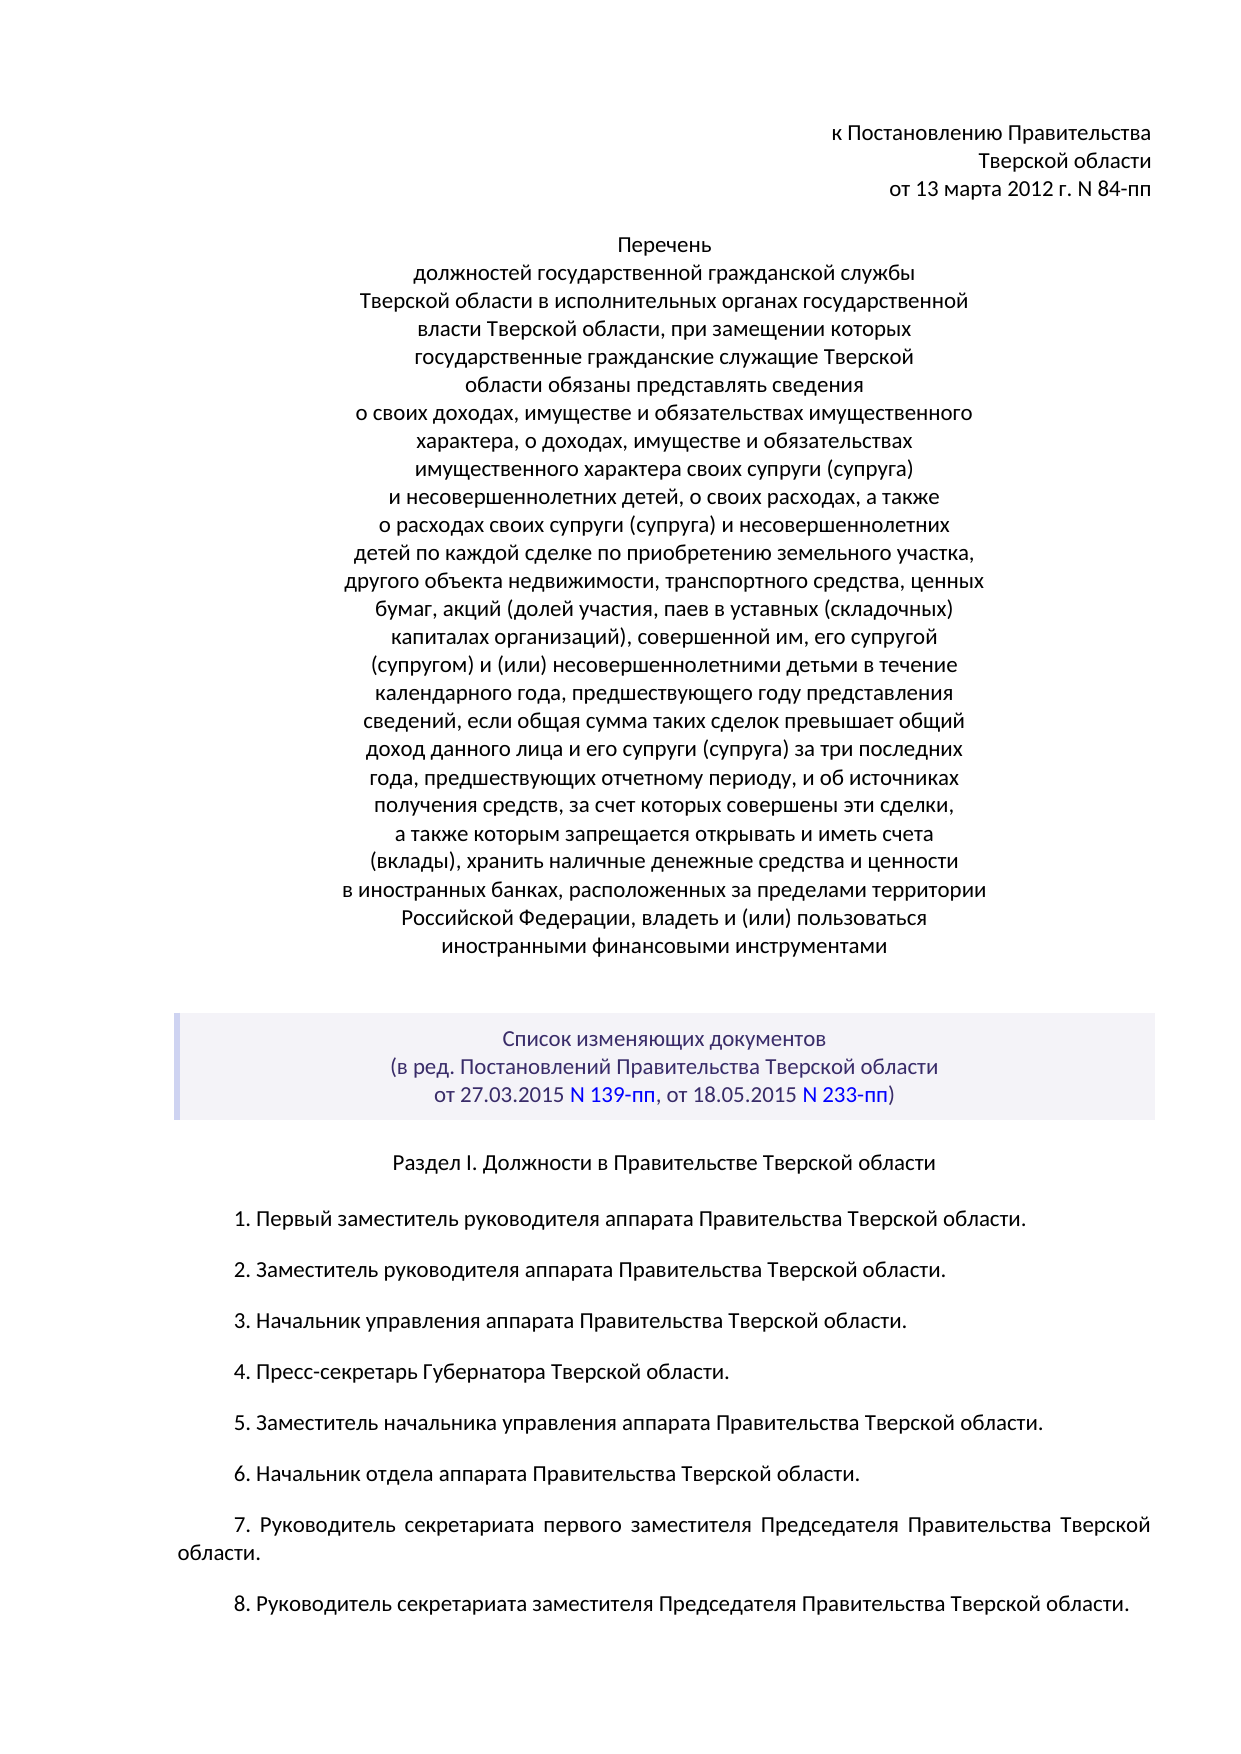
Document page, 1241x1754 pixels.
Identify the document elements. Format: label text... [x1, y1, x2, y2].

text 5. Заместитель начальника управления аппарата Правительства Тверской области. [177, 1408, 1152, 1436]
text а также которым запрещается открывать и иметь счета [177, 819, 1152, 847]
text детей по каждой сделке по приобретению земельного участка, [177, 538, 1152, 566]
text 3. Начальник управления аппарата Правительства Тверской области. [177, 1306, 1152, 1334]
text 6. Начальник отдела аппарата Правительства Тверской области. [177, 1459, 1152, 1487]
text власти Тверской области, при замещении которых [177, 314, 1152, 342]
text (супругом) и (или) несовершеннолетними детьми в течение [177, 651, 1152, 678]
text Тверской области в исполнительных органах государственной [177, 286, 1152, 314]
table_header Список изменяющих документов (в ред. Постановлений Правительства Тверской области от 27.03.2015 N 139-пп, от 18.05.2015 N 233-пп) [180, 1013, 1149, 1120]
text в иностранных банках, расположенных за пределами территории [177, 875, 1152, 903]
text характера, о доходах, имуществе и обязательствах [177, 426, 1152, 454]
text Раздел I. Должности в Правительстве Тверской области [177, 1148, 1152, 1176]
text доход данного лица и его супруги (супруга) за три последних [177, 734, 1152, 763]
text Перечень [177, 230, 1152, 258]
text иностранными финансовыми инструментами [177, 931, 1152, 959]
text календарного года, предшествующего году представления [177, 678, 1152, 707]
text Тверской области [177, 146, 1152, 174]
text должностей государственной гражданской службы [177, 258, 1152, 286]
text Российской Федерации, владеть и (или) пользоваться [177, 903, 1152, 931]
text государственные гражданские служащие Тверской [177, 342, 1152, 370]
text 4. Пресс-секретарь Губернатора Тверской области. [177, 1357, 1152, 1385]
text 1. Первый заместитель руководителя аппарата Правительства Тверской области. [177, 1204, 1152, 1232]
text сведений, если общая сумма таких сделок превышает общий [177, 707, 1152, 734]
text от 13 марта 2012 г. N 84-пп [177, 174, 1152, 202]
text (вклады), хранить наличные денежные средства и ценности [177, 847, 1152, 875]
text к Постановлению Правительства [177, 118, 1152, 146]
text капиталах организаций), совершенной им, его супругой [177, 622, 1152, 651]
text 8. Руководитель секретариата заместителя Председателя Правительства Тверской области. [177, 1589, 1152, 1617]
text 2. Заместитель руководителя аппарата Правительства Тверской области. [177, 1255, 1152, 1283]
text бумаг, акций (долей участия, паев в уставных (складочных) [177, 594, 1152, 622]
text области обязаны представлять сведения [177, 370, 1152, 398]
text о своих доходах, имуществе и обязательствах имущественного [177, 398, 1152, 426]
text 7. Руководитель секретариата первого заместителя Председателя Правительства Тверской области. [177, 1510, 1152, 1566]
text имущественного характера своих супруги (супруга) [177, 454, 1152, 482]
text о расходах своих супруги (супруга) и несовершеннолетних [177, 510, 1152, 538]
text и несовершеннолетних детей, о своих расходах, а также [177, 482, 1152, 510]
text получения средств, за счет которых совершены эти сделки, [177, 791, 1152, 819]
text другого объекта недвижимости, транспортного средства, ценных [177, 566, 1152, 594]
text года, предшествующих отчетному периоду, и об источниках [177, 763, 1152, 791]
